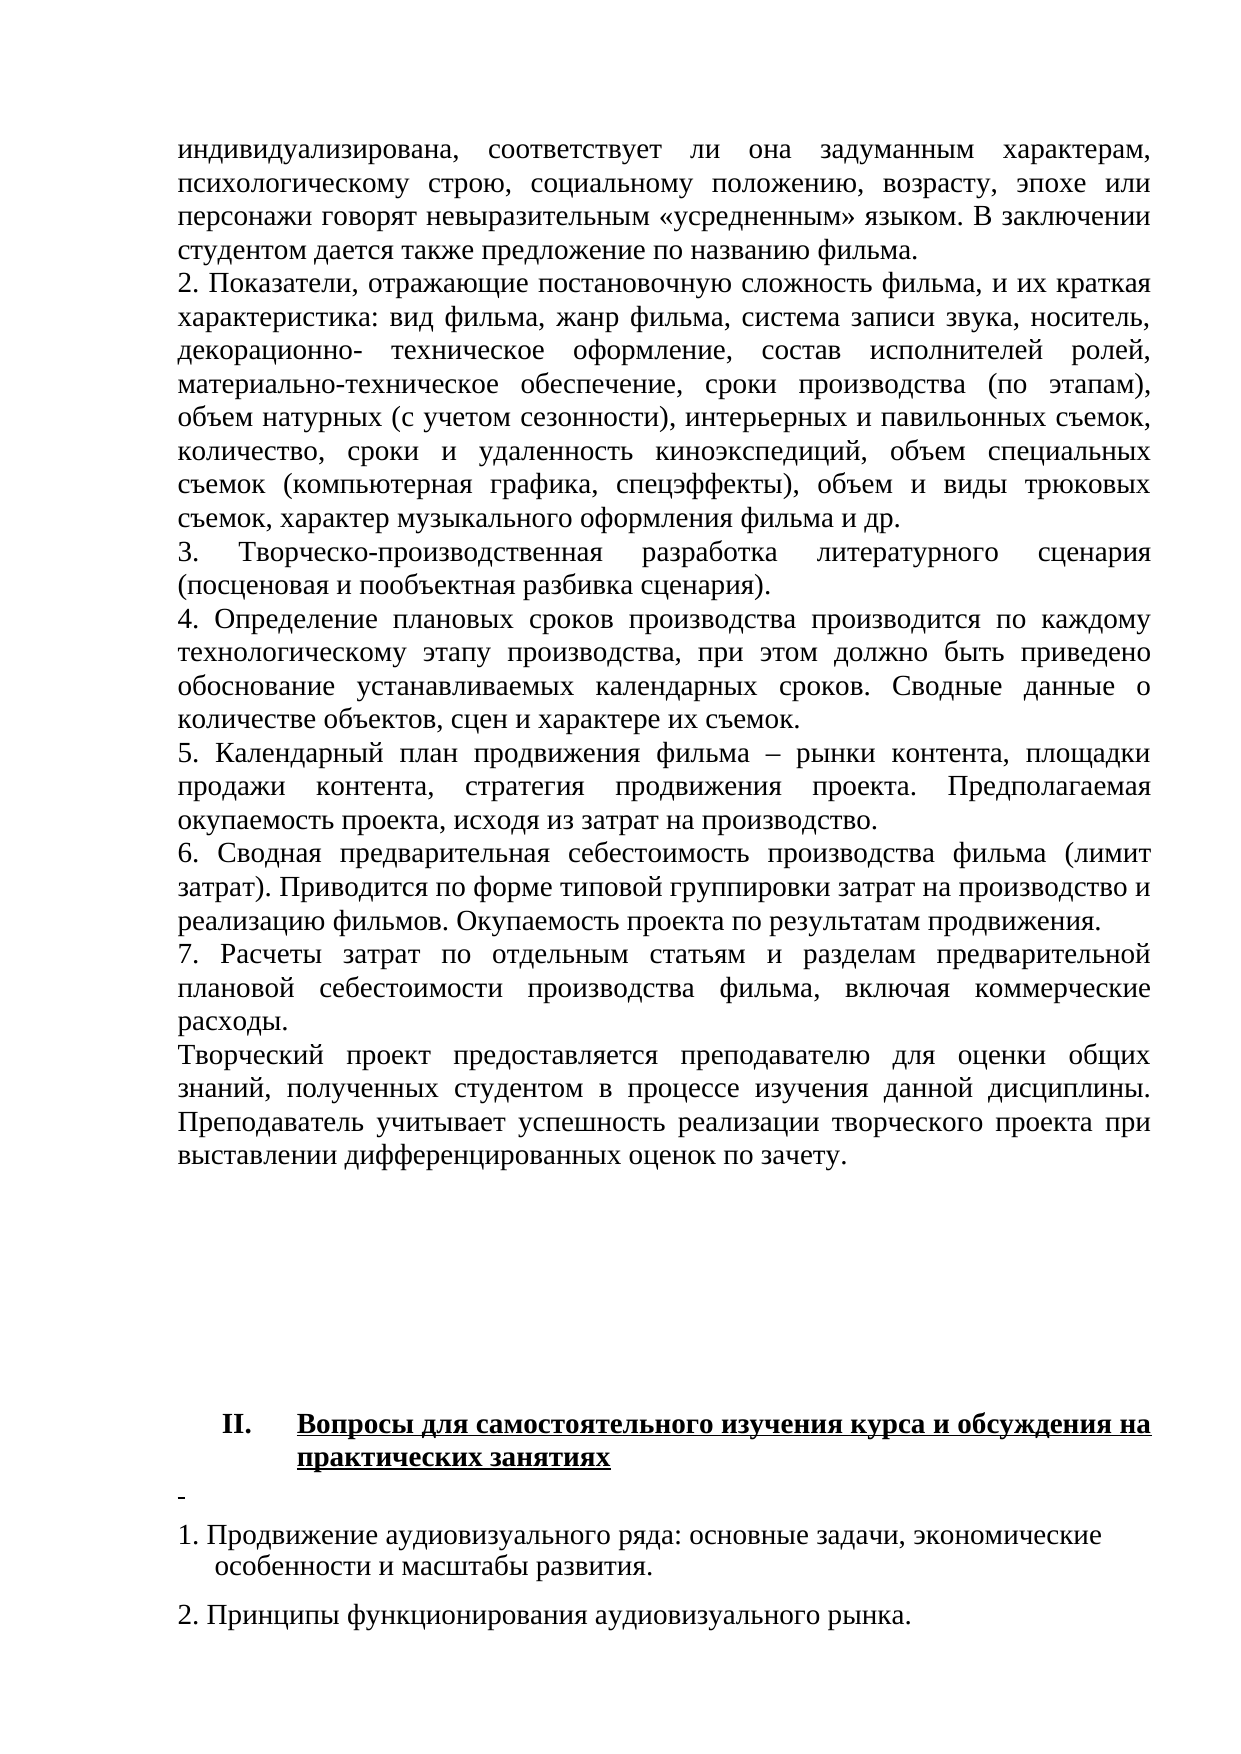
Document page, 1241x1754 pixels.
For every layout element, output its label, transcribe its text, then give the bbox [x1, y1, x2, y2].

text 2. Показатели, отражающие постановочную сложность фильма, и их краткая характеристика: вид фильма, жанр фильма, система записи звука, носитель, декорационно- техническое оформление, состав исполнителей ролей, материально-техническое обеспечение, сроки производства (по этапам), объем натурных (с учетом сезонности), интерьерных и павильонных съемок, количество, сроки и удаленность киноэкспедиций, объем специальных съемок (компьютерная графика, спецэффекты), объем и виды трюковых съемок, характер музыкального оформления фильма и др. [177, 265, 1152, 534]
text 2. Принципы функционирования аудиовизуального рынка. [177, 1600, 1152, 1631]
text 3. Творческо-производственная разработка литературного сценария (посценовая и пообъектная разбивка сценария). [177, 534, 1152, 601]
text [177, 131, 1152, 265]
text 4. Определение плановых сроков производства производится по каждому технологическому этапу производства, при этом должно быть приведено обоснование устанавливаемых календарных сроков. Сводные данные о количестве объектов, сцен и характере их съемок. [177, 601, 1152, 735]
text 1. Продвижение аудиовизуального ряда: основные задачи, экономические особенности и масштабы развития. [177, 1520, 1152, 1581]
list Вопросы для самостоятельного изучения курса и обсуждения на практических занятиях [222, 1406, 1152, 1473]
text 7. Расчеты затрат по отдельным статьям и разделам предварительной плановой себестоимости производства фильма, включая коммерческие расходы. [177, 936, 1152, 1037]
text Творческий проект предоставляется преподавателю для оценки общих знаний, полученных студентом в процессе изучения данной дисциплины. Преподаватель учитывает успешность реализации творческого проекта при выставлении дифференцированных оценок по зачету. [177, 1037, 1152, 1171]
text 5. Календарный план продвижения фильма – рынки контента, площадки продажи контента, стратегия продвижения проекта. Предполагаемая окупаемость проекта, исходя из затрат на производство. [177, 735, 1152, 836]
text 6. Сводная предварительная себестоимость производства фильма (лимит затрат). Приводится по форме типовой группировки затрат на производство и реализацию фильмов. Окупаемость проекта по результатам продвижения. [177, 836, 1152, 936]
